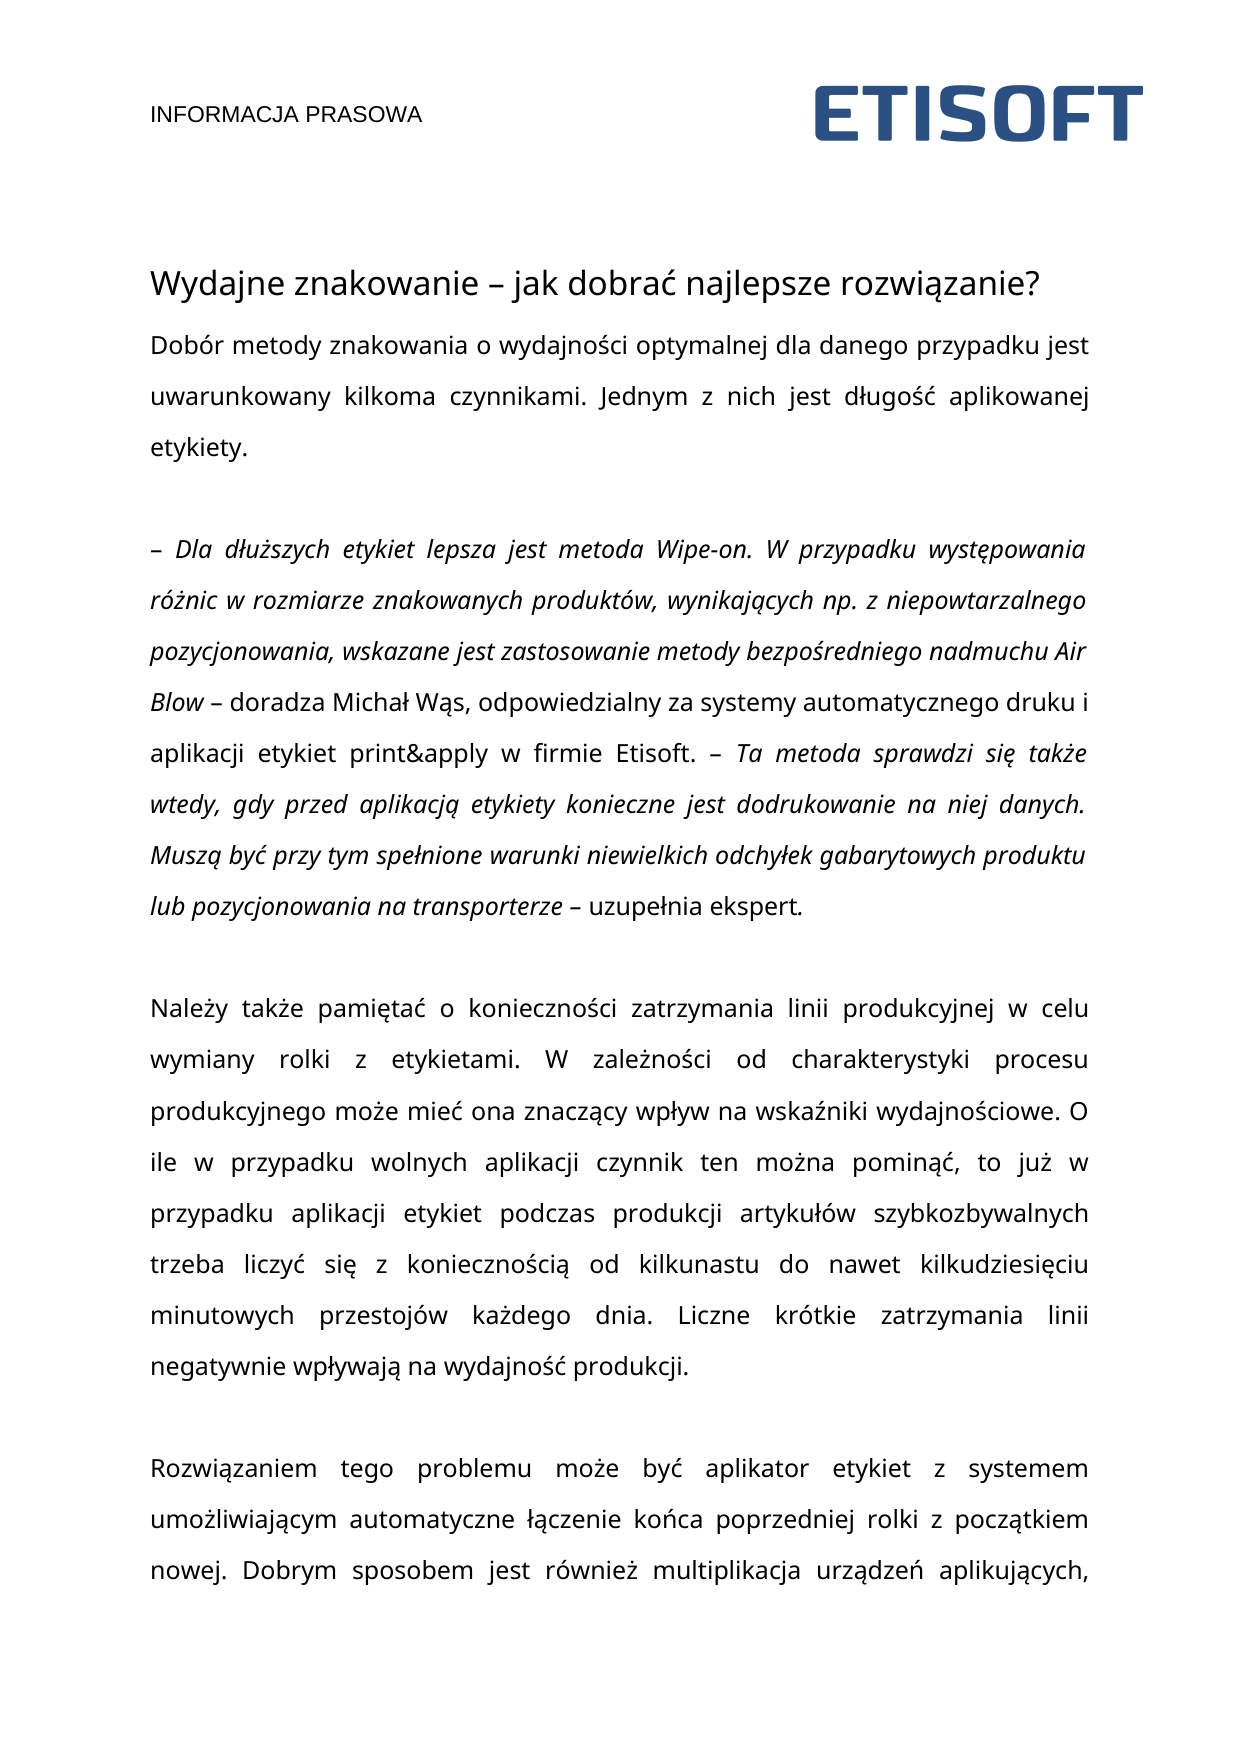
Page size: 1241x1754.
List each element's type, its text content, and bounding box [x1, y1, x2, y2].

text Dobór metody znakowania o wydajności optymalnej dla danego przypadku jest uwarunkowany kilkoma czynnikami. Jednym z nich jest długość aplikowanej etykiety. [150, 328, 1090, 464]
text Należy także pamiętać o konieczności zatrzymania linii produkcyjnej w celu wymiany rolki z etykietami. W zależności od charakterystyki procesu produkcyjnego może mieć ona znaczący wpływ na wskaźniki wydajnościowe. O ile w przypadku wolnych aplikacji czynnik ten można pominąć, to już w przypadku aplikacji etykiet podczas produkcji artykułów szybkozbywalnych trzeba liczyć się z koniecznością od kilkunastu do nawet kilkudziesięciu minutowych przestojów każdego dnia. Liczne krótkie zatrzymania linii negatywnie wpływają na wydajność produkcji. [150, 991, 1090, 1382]
subtitle Wydajne znakowanie – jak dobrać najlepsze rozwiązanie? [150, 259, 1090, 305]
text – Dla dłuższych etykiet lepsza jest metoda Wipe-on. W przypadku występowania różnic w rozmiarze znakowanych produktów, wynikających np. z niepowtarzalnego pozycjonowania, wskazane jest zastosowanie metody bezpośredniego nadmuchu Air Blow – doradza Michał Wąs, odpowiedzialny za systemy automatycznego druku i aplikacji etykiet print&apply w firmie Etisoft. – Ta metoda sprawdzi się także wtedy, gdy przed aplikacją etykiety konieczne jest dodrukowanie na niej danych. Muszą być przy tym spełnione warunki niewielkich odchyłek gabarytowych produktu lub pozycjonowania na transporterze – uzupełnia ekspert. [150, 532, 1090, 923]
picture [800, 69, 1150, 157]
